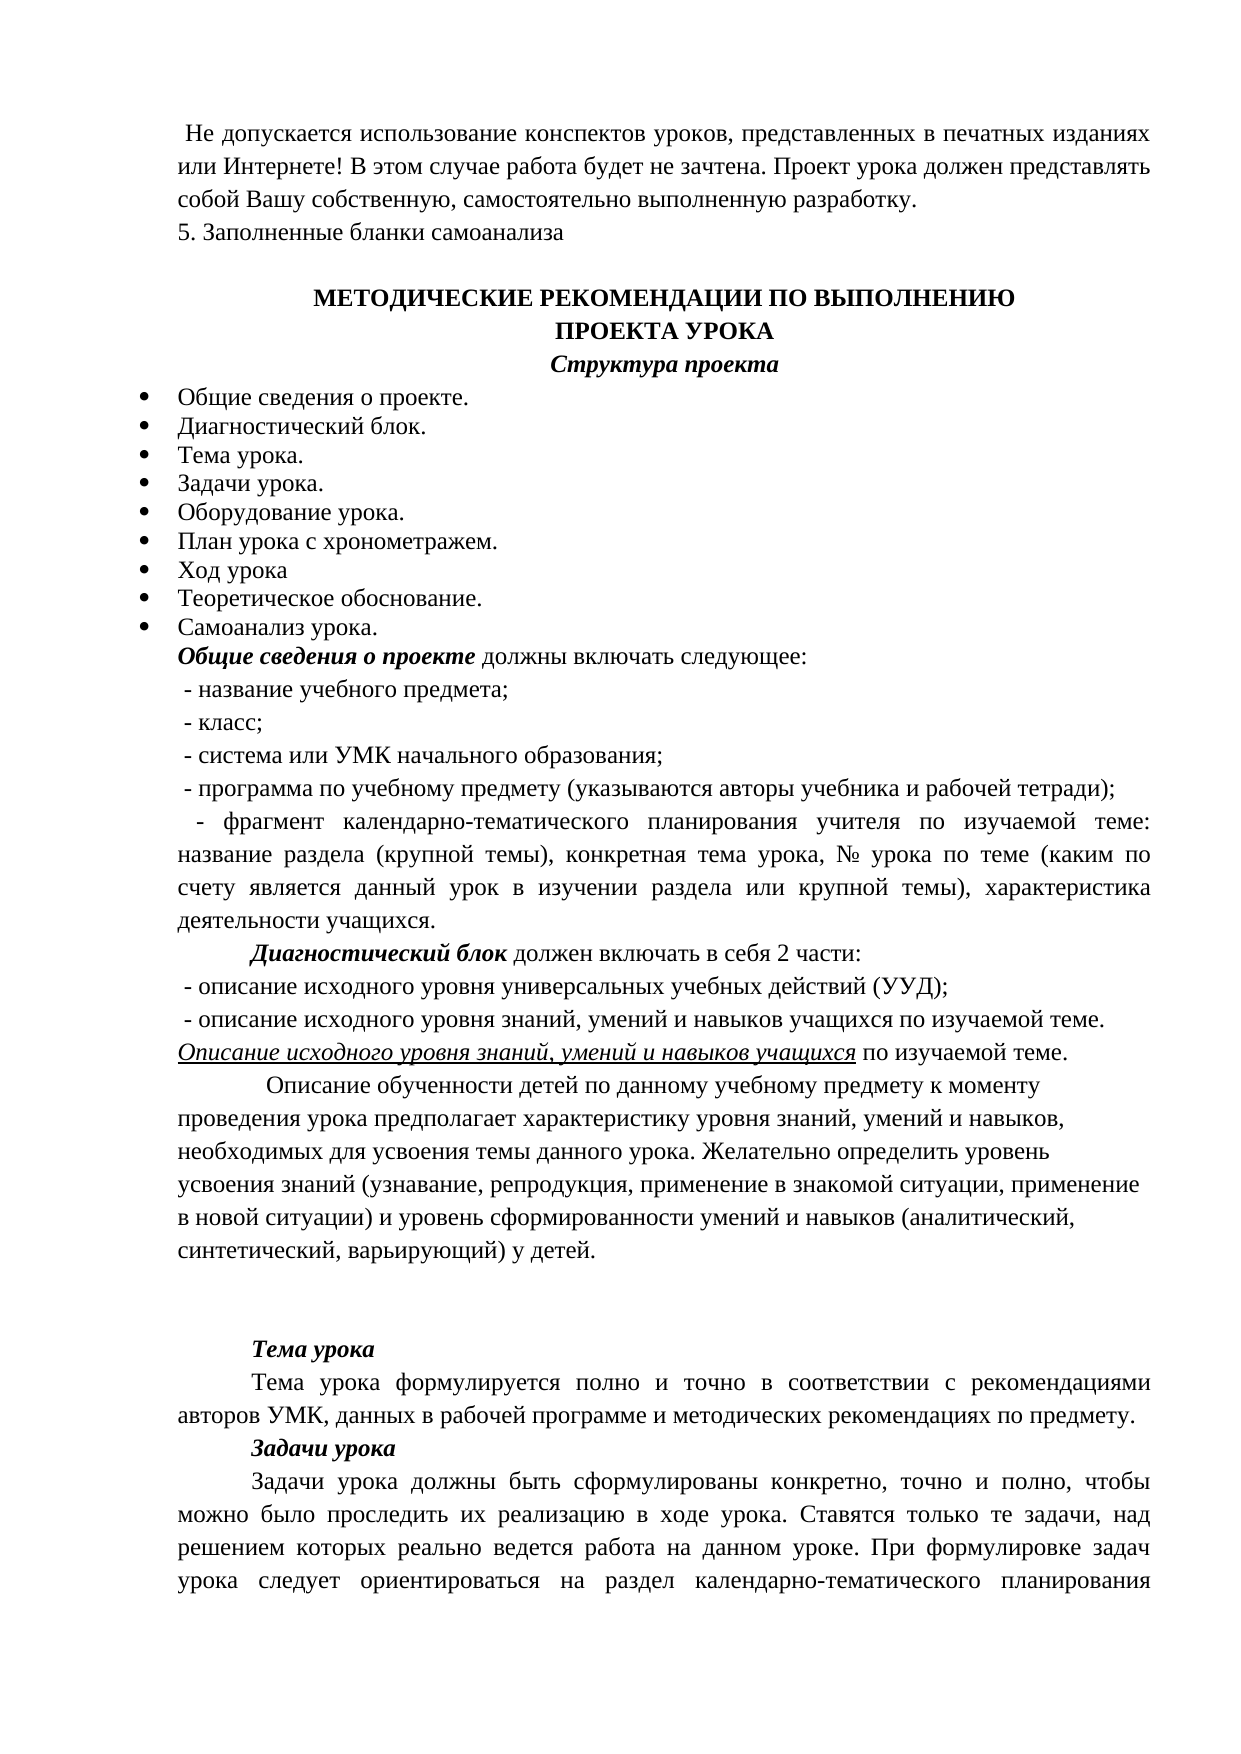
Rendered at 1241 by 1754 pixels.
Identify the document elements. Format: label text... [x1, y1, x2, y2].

list Тема урока. [140, 440, 1152, 468]
text Общие сведения о проекте должны включать следующее: [177, 641, 1152, 670]
text Тема урока [177, 1334, 1152, 1362]
text - описание исходного уровня универсальных учебных действий (УУД); [177, 971, 1152, 1000]
list Теоретическое обоснование. [140, 583, 1152, 612]
text - класс; [177, 707, 1152, 736]
list Оборудование урока. [140, 497, 1152, 526]
text Задачи урока [177, 1433, 1152, 1462]
text Не допускается использование конспектов уроков, представленных в печатных изданиях или Интернете! В этом случае работа будет не зачтена. Проект урока должен представлять собой Вашу собственную, самостоятельно выполненную разработку. [177, 118, 1152, 213]
list Самоанализ урока. [140, 612, 1152, 641]
text - название учебного предмета; [177, 674, 1152, 703]
text - программа по учебному предмету (указываются авторы учебника и рабочей тетради); [177, 773, 1152, 802]
text МЕТОДИЧЕСКИЕ РЕКОМЕНДАЦИИ ПО ВЫПОЛНЕНИЮ [177, 283, 1152, 312]
text Диагностический блок должен включать в себя 2 части: [177, 938, 1152, 967]
text - система или УМК начального образования; [177, 740, 1152, 769]
text - описание исходного уровня знаний, умений и навыков учащихся по изучаемой теме. [177, 1004, 1152, 1033]
list Ход урока [140, 555, 1152, 583]
list Задачи урока. [140, 468, 1152, 497]
list Общие сведения о проекте. [140, 382, 1152, 411]
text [177, 1466, 1152, 1594]
text - фрагмент календарно-тематического планирования учителя по изучаемой теме: название раздела (крупной темы), конкретная тема урока, № урока по теме (каким по счету является данный урок в изучении раздела или крупной темы), характеристика деятельности учащихся. [177, 806, 1152, 934]
text Описание обученности детей по данному учебному предмету к моменту проведения урока предполагает характеристику уровня знаний, умений и навыков, необходимых для усвоения темы данного урока. Желательно определить уровень усвоения знаний (узнавание, репродукция, применение в знакомой ситуации, применение в новой ситуации) и уровень сформированности умений и навыков (аналитический, синтетический, варьирующий) у детей. [177, 1070, 1152, 1264]
text Описание исходного уровня знаний, умений и навыков учащихся по изучаемой теме. [177, 1037, 1152, 1066]
list План урока с хронометражем. [140, 526, 1152, 555]
text ПРОЕКТА УРОКА [177, 316, 1152, 345]
text Тема урока формулируется полно и точно в соответствии с рекомендациями авторов УМК, данных в рабочей программе и методических рекомендациях по предмету. [177, 1367, 1152, 1428]
list Диагностический блок. [140, 411, 1152, 440]
text Структура проекта [177, 349, 1152, 378]
text 5. Заполненные бланки самоанализа [177, 217, 1152, 246]
